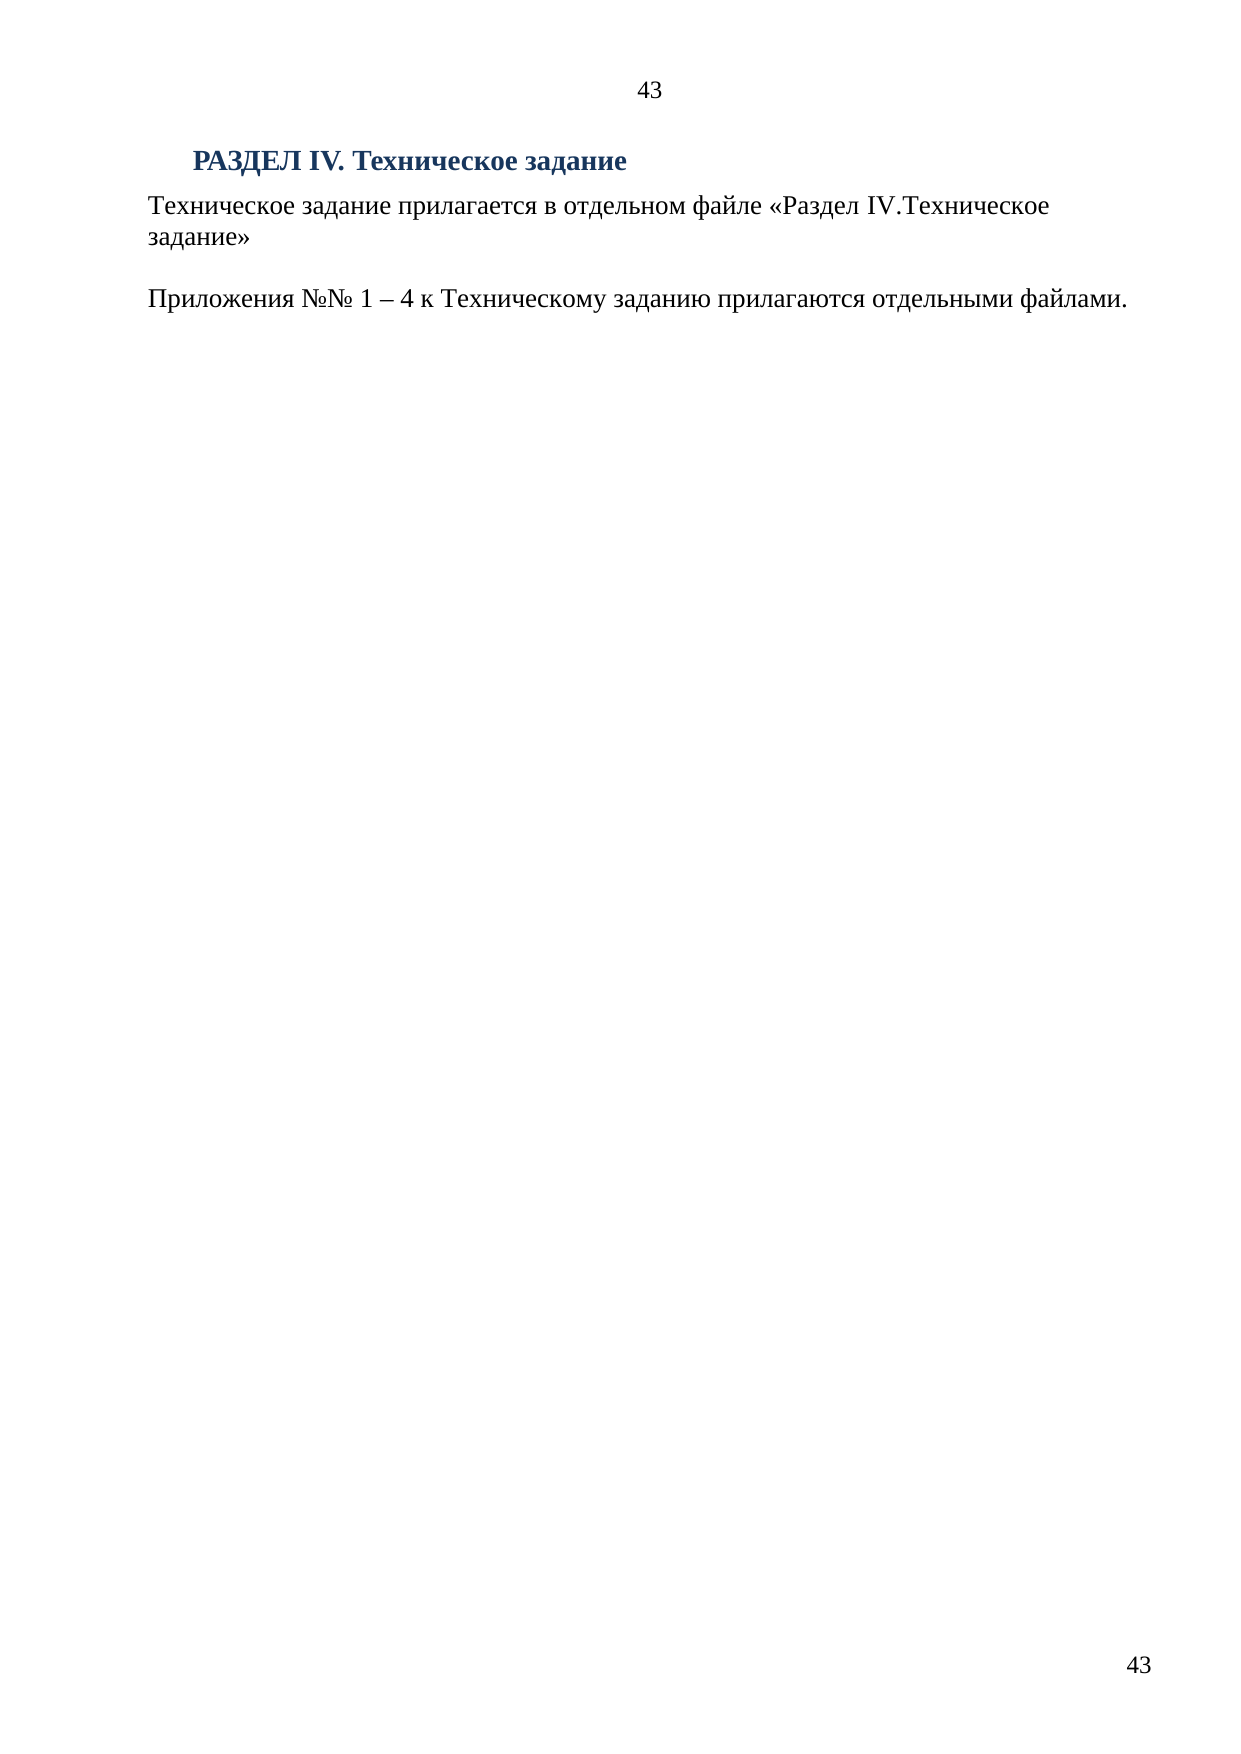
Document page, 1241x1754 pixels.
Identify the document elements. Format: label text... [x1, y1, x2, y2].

text Приложения №№ 1 – 4 к Техническому заданию прилагаются отдельными файлами. [148, 283, 1151, 314]
text Техническое задание прилагается в отдельном файле «Раздел IV.Техническое задание» [148, 189, 1151, 251]
subtitle РАЗДЕЛ IV. Техническое задание [193, 143, 1152, 177]
